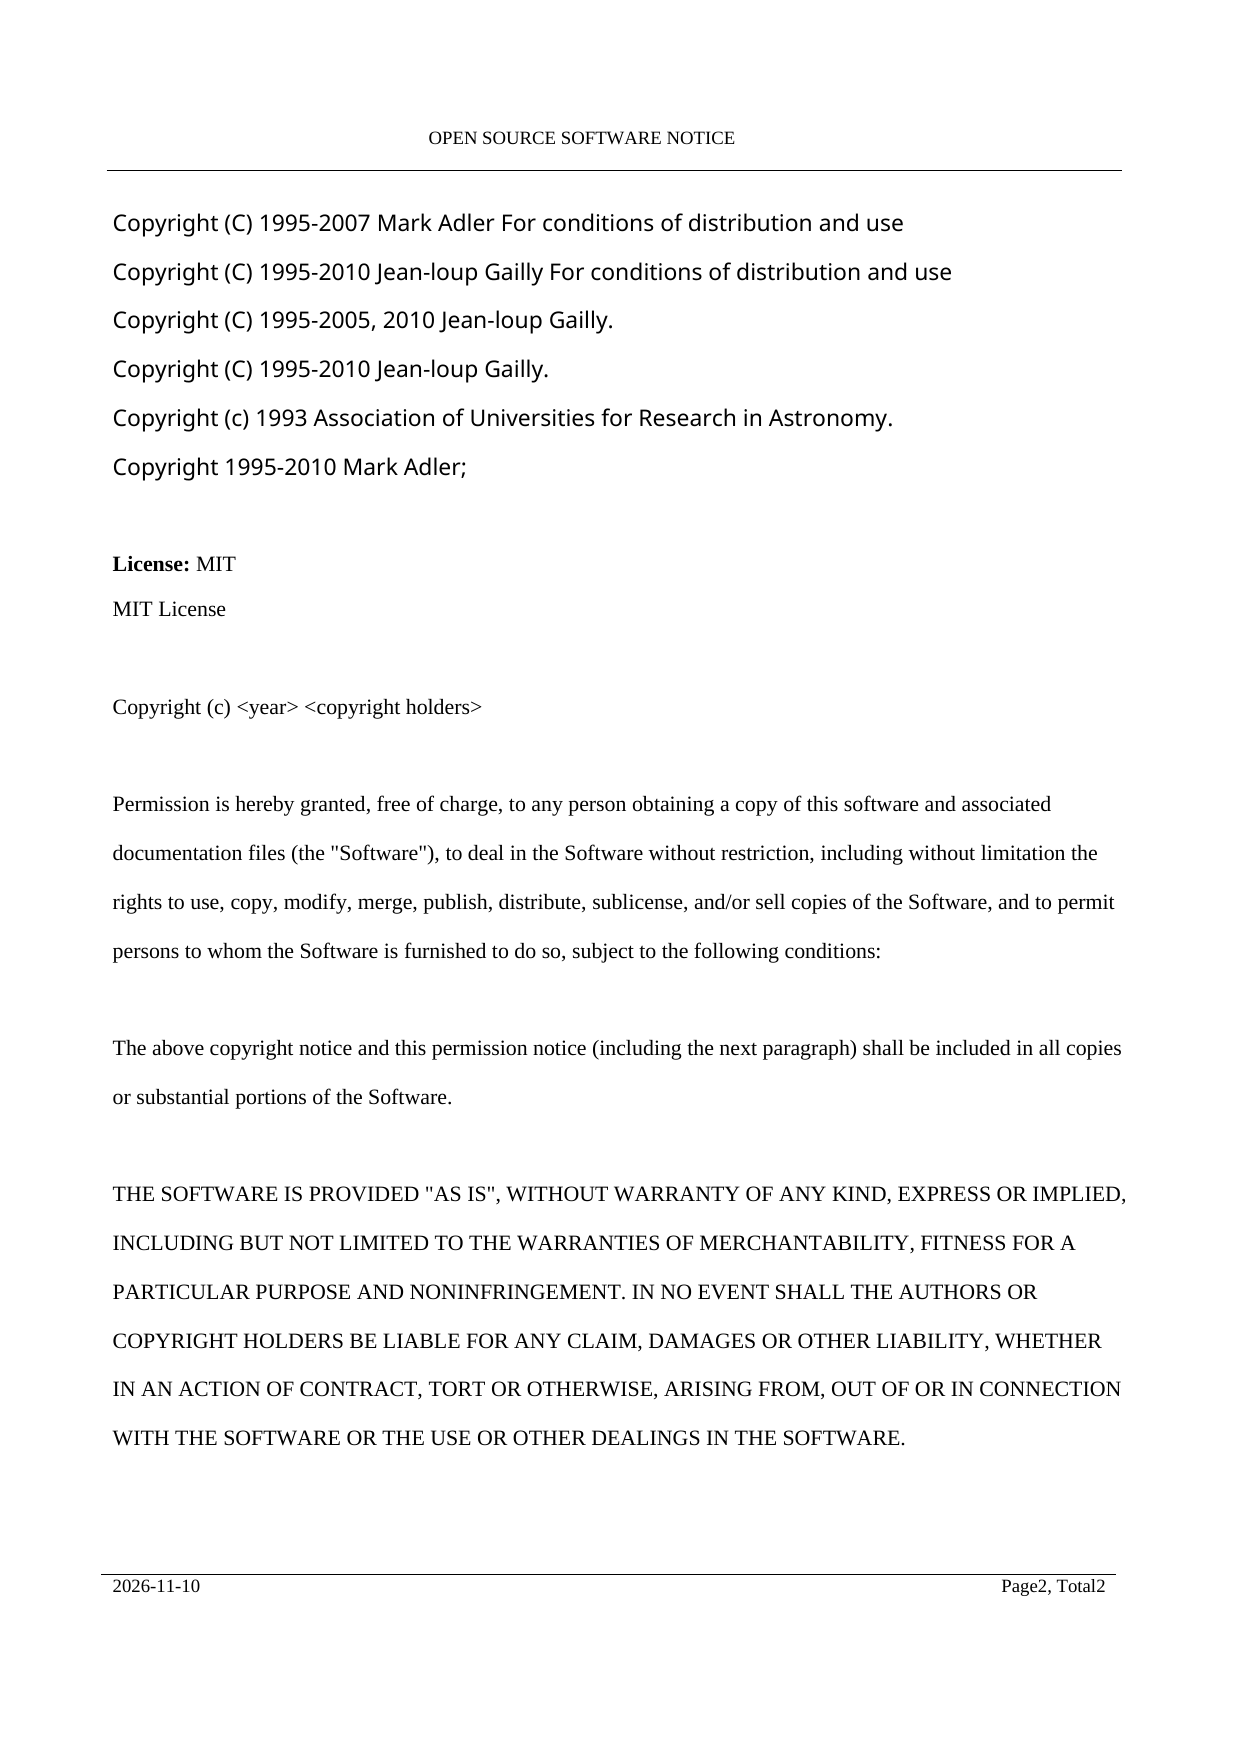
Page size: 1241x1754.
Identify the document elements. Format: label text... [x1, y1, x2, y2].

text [112, 206, 1128, 531]
text License: MIT [112, 548, 1128, 580]
text MIT License Copyright (c) <year> <copyright holders> Permission is hereby granted, free of charge, to any person obtaining a copy of this software and associated documentation files (the "Software"), to deal in the Software without restriction, including without limitation the rights to use, copy, modify, merge, publish, distribute, sublicense, and/or sell copies of the Software, and to permit persons to whom the Software is furnished to do so, subject to the following conditions: The above copyright notice and this permission notice (including the next paragraph) shall be included in all copies or substantial portions of the Software. THE SOFTWARE IS PROVIDED "AS IS", WITHOUT WARRANTY OF ANY KIND, EXPRESS OR IMPLIED, INCLUDING BUT NOT LIMITED TO THE WARRANTIES OF MERCHANTABILITY, FITNESS FOR A PARTICULAR PURPOSE AND NONINFRINGEMENT. IN NO EVENT SHALL THE AUTHORS OR COPYRIGHT HOLDERS BE LIABLE FOR ANY CLAIM, DAMAGES OR OTHER LIABILITY, WHETHER IN AN ACTION OF CONTRACT, TORT OR OTHERWISE, ARISING FROM, OUT OF OR IN CONNECTION WITH THE SOFTWARE OR THE USE OR OTHER DEALINGS IN THE SOFTWARE. [112, 593, 1128, 1454]
